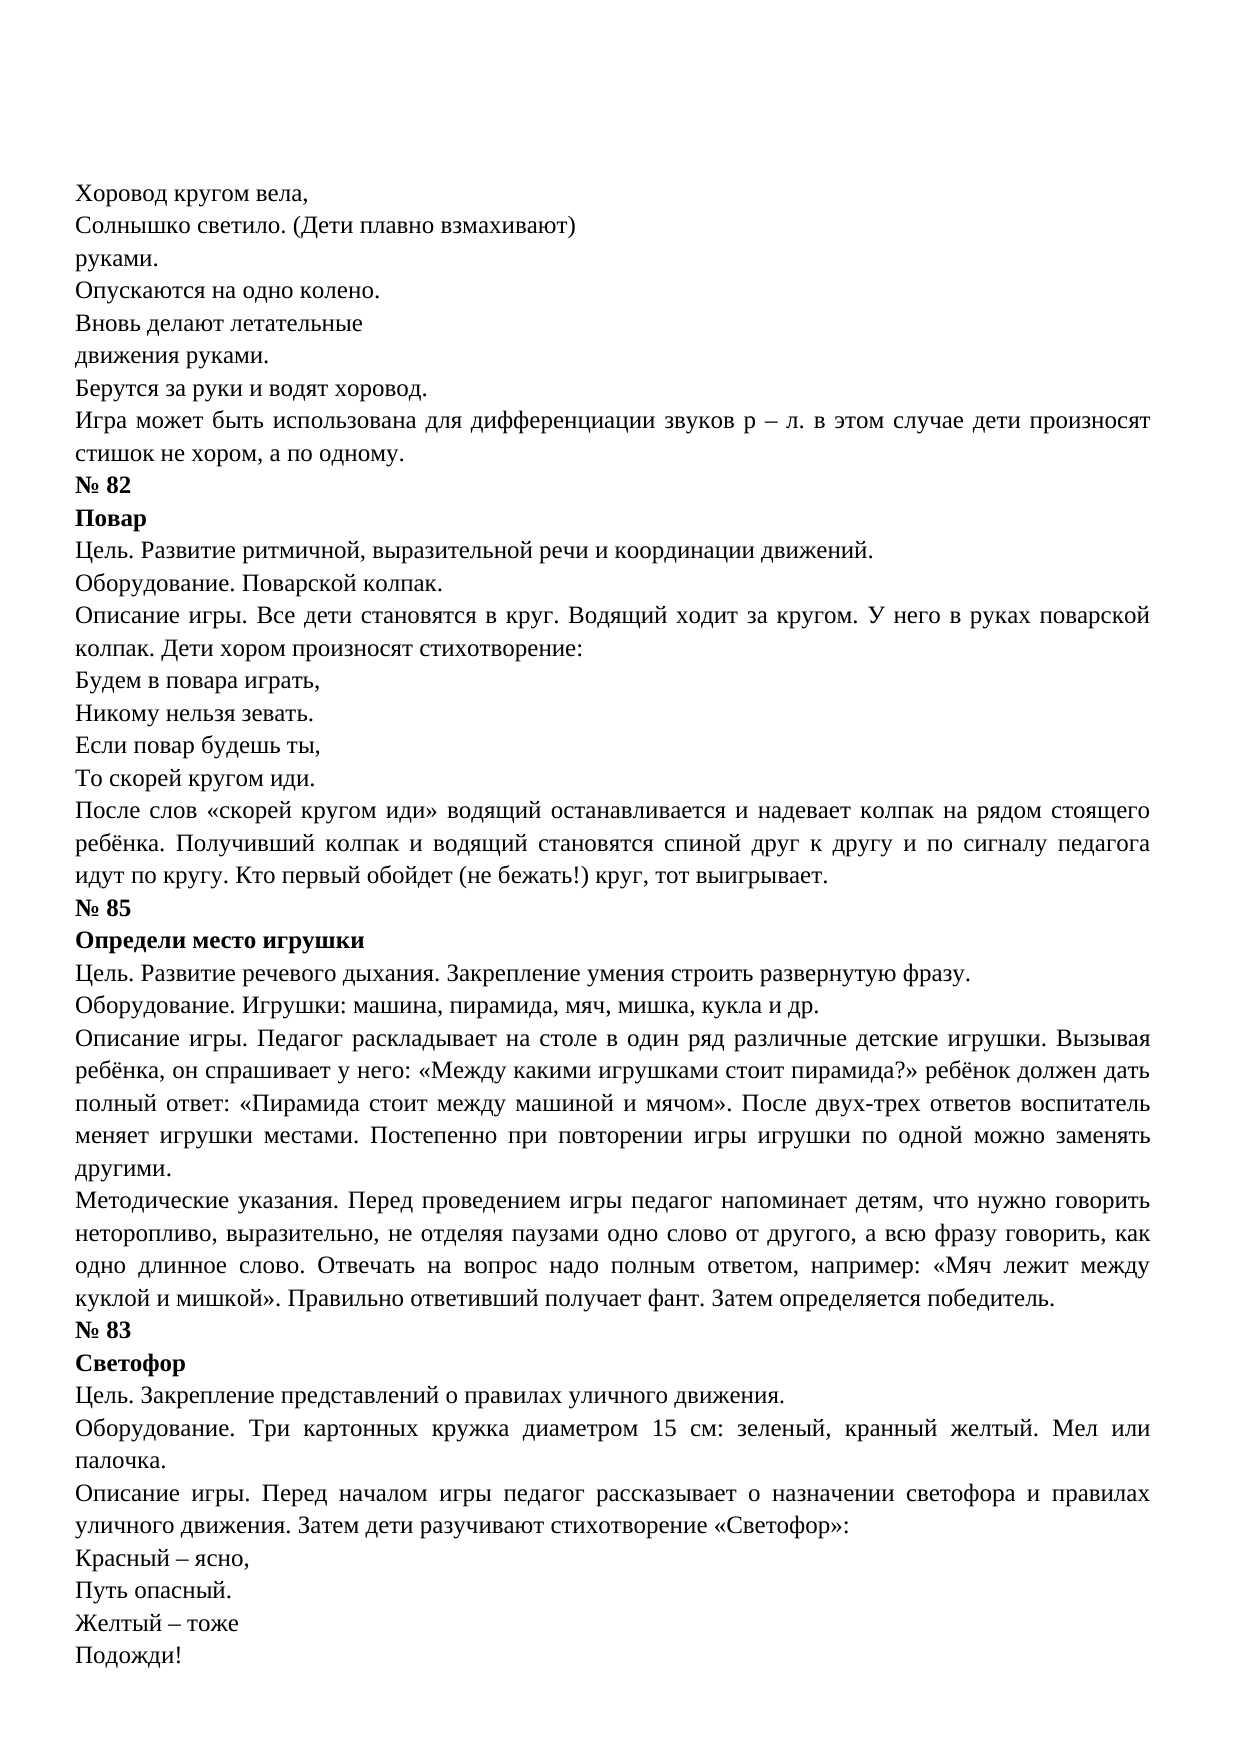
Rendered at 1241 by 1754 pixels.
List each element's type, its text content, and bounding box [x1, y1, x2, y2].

text После слов «скорей кругом иди» водящий останавливается и надевает колпак на рядом стоящего ребёнка. Получивший колпак и водящий становятся спиной друг к другу и по сигналу педагога идут по кругу. Кто первый обойдет (не бежать!) круг, тот выигрывает. [75, 792, 1152, 889]
text Будем в повара играть, [75, 662, 1152, 694]
text движения руками. [75, 337, 1152, 369]
text № 85 [75, 889, 1152, 922]
text Цель. Закрепление представлений о правилах уличного движения. [75, 1377, 1152, 1409]
text Оборудование. Три картонных кружка диаметром 15 см: зеленый, кранный желтый. Мел или палочка. [75, 1409, 1152, 1474]
text Солнышко светило. (Дети плавно взмахивают) [75, 207, 1152, 239]
text Красный – ясно, [75, 1539, 1152, 1572]
text Методические указания. Перед проведением игры педагог напоминает детям, что нужно говорить неторопливо, выразительно, не отделяя паузами одно слово от другого, а всю фразу говорить, как одно длинное слово. Отвечать на вопрос надо полным ответом, например: «Мяч лежит между куклой и мишкой». Правильно ответивший получает фант. Затем определяется победитель. [75, 1182, 1152, 1312]
text То скорей кругом иди. [75, 759, 1152, 792]
text Цель. Развитие речевого дыхания. Закрепление умения строить развернутую фразу. [75, 954, 1152, 987]
text Подожди! [75, 1637, 1152, 1669]
text Описание игры. Перед началом игры педагог рассказывает о назначении светофора и правилах уличного движения. Затем дети разучивают стихотворение «Светофор»: [75, 1474, 1152, 1539]
text № 82 [75, 467, 1152, 499]
text Берутся за руки и водят хоровод. [75, 369, 1152, 402]
text Светофор [75, 1344, 1152, 1377]
text Хоровод кругом вела, [75, 174, 1152, 207]
text Никому нельзя зевать. [75, 694, 1152, 727]
text Вновь делают летательные [75, 304, 1152, 337]
text Игра может быть использована для дифференциации звуков р – л. в этом случае дети произносят стишок не хором, а по одному. [75, 402, 1152, 467]
text Описание игры. Все дети становятся в круг. Водящий ходит за кругом. У него в руках поварской колпак. Дети хором произносят стихотворение: [75, 597, 1152, 662]
text руками. [75, 239, 1152, 272]
text Путь опасный. [75, 1572, 1152, 1604]
text Оборудование. Поварской колпак. [75, 564, 1152, 597]
text Желтый – тоже [75, 1604, 1152, 1637]
text Описание игры. Педагог раскладывает на столе в один ряд различные детские игрушки. Вызывая ребёнка, он спрашивает у него: «Между какими игрушками стоит пирамида?» ребёнок должен дать полный ответ: «Пирамида стоит между машиной и мячом». После двух-трех ответов воспитатель меняет игрушки местами. Постепенно при повторении игры игрушки по одной можно заменять другими. [75, 1019, 1152, 1182]
text Цель. Развитие ритмичной, выразительной речи и координации движений. [75, 532, 1152, 564]
text № 83 [75, 1312, 1152, 1344]
text Повар [75, 499, 1152, 532]
text Определи место игрушки [75, 922, 1152, 954]
text Оборудование. Игрушки: машина, пирамида, мяч, мишка, кукла и др. [75, 987, 1152, 1019]
text Если повар будешь ты, [75, 727, 1152, 759]
text Опускаются на одно колено. [75, 272, 1152, 304]
